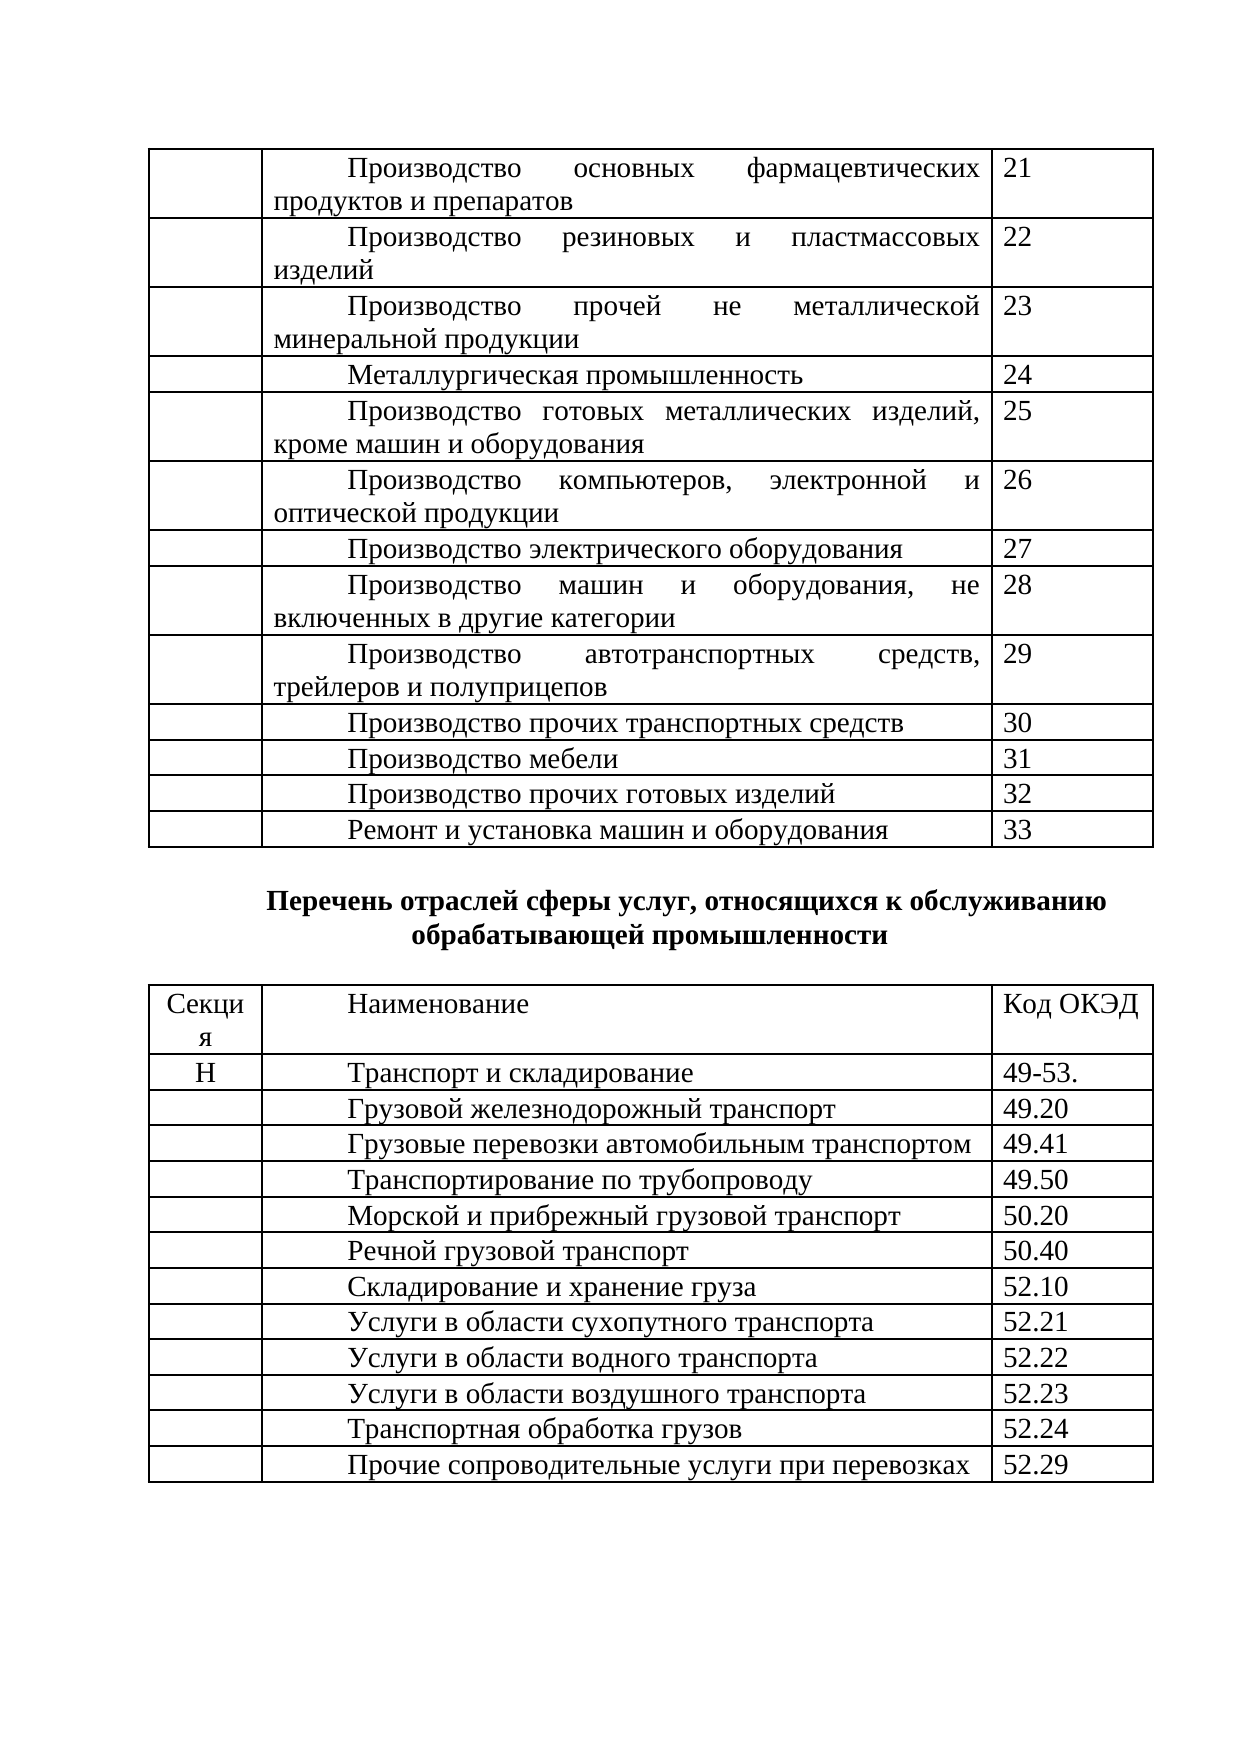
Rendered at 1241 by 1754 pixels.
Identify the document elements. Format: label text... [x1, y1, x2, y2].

table_cell Производство автотранспортных средств, трейлеров и полуприцепов [263, 636, 991, 703]
table_cell Морской и прибрежный грузовой транспорт [263, 1198, 991, 1231]
table_cell [150, 393, 261, 460]
table_cell [150, 1091, 261, 1124]
table_cell 52.23 [993, 1376, 1152, 1409]
table_cell 29 [993, 636, 1152, 703]
table_cell [150, 219, 261, 286]
table_cell 22 [993, 219, 1152, 286]
table_cell Транспортная обработка грузов [263, 1411, 991, 1445]
table_cell 50.40 [993, 1233, 1152, 1267]
table_cell Ремонт и установка машин и оборудования [263, 812, 991, 846]
text Перечень отраслей сферы услуг, относящихся к обслуживанию обрабатывающей промышленности [148, 883, 1152, 950]
table_cell 32 [993, 776, 1152, 810]
table_cell 50.20 [993, 1198, 1152, 1231]
table_cell [150, 741, 261, 774]
table_cell Речной грузовой транспорт [263, 1233, 991, 1267]
table_cell 52.10 [993, 1269, 1152, 1302]
table_cell 27 [993, 531, 1152, 565]
table_cell Металлургическая промышленность [263, 357, 991, 391]
table_cell [150, 636, 261, 703]
table_cell [150, 1198, 261, 1231]
table_cell 33 [993, 812, 1152, 846]
table_cell Производство электрического оборудования [263, 531, 991, 565]
table_cell Производство резиновых и пластмассовых изделий [263, 219, 991, 286]
table_cell 23 [993, 288, 1152, 355]
table_cell Производство основных фармацевтических продуктов и препаратов [263, 150, 991, 217]
table_cell Производство готовых металлических изделий, кроме машин и оборудования [263, 393, 991, 460]
table_cell 26 [993, 462, 1152, 529]
table_cell [150, 776, 261, 810]
table_cell 21 [993, 150, 1152, 217]
table_header Наименование [263, 986, 991, 1053]
table_cell 24 [993, 357, 1152, 391]
table_cell 25 [993, 393, 1152, 460]
table_cell 52.24 [993, 1411, 1152, 1445]
table_cell 52.29 [993, 1447, 1152, 1481]
table_cell [150, 1269, 261, 1302]
table_cell Производство прочих транспортных средств [263, 705, 991, 739]
table_cell 49.50 [993, 1162, 1152, 1196]
table_cell Транспортирование по трубопроводу [263, 1162, 991, 1196]
table_cell [150, 1162, 261, 1196]
table_cell 52.21 [993, 1305, 1152, 1338]
table_cell 49.20 [993, 1091, 1152, 1124]
table_cell 30 [993, 705, 1152, 739]
table_cell Грузовой железнодорожный транспорт [263, 1091, 991, 1124]
table_cell [150, 567, 261, 634]
table_cell [150, 150, 261, 217]
table_cell [150, 1411, 261, 1445]
table_cell [150, 1447, 261, 1481]
table_cell Производство прочих готовых изделий [263, 776, 991, 810]
table_cell 49.41 [993, 1126, 1152, 1160]
table_cell Производство мебели [263, 741, 991, 774]
table_cell [150, 288, 261, 355]
table_cell [150, 357, 261, 391]
table_cell Прочие сопроводительные услуги при перевозках [263, 1447, 991, 1481]
table_cell Услуги в области воздушного транспорта [263, 1376, 991, 1409]
table_cell H [150, 1055, 261, 1089]
table_cell Производство машин и оборудования, не включенных в другие категории [263, 567, 991, 634]
table_cell [150, 705, 261, 739]
table_cell [150, 1340, 261, 1374]
table_cell Производство компьютеров, электронной и оптической продукции [263, 462, 991, 529]
table_header Код ОКЭД [993, 986, 1152, 1053]
table_cell [150, 462, 261, 529]
table_cell 28 [993, 567, 1152, 634]
table_cell [150, 531, 261, 565]
table_cell Транспорт и складирование [263, 1055, 991, 1089]
table_cell [150, 1233, 261, 1267]
table_cell [150, 1376, 261, 1409]
table_cell Складирование и хранение груза [263, 1269, 991, 1302]
table_cell [150, 1126, 261, 1160]
table_cell 49-53. [993, 1055, 1152, 1089]
table_cell Производство прочей не металлической минеральной продукции [263, 288, 991, 355]
table_cell Услуги в области сухопутного транспорта [263, 1305, 991, 1338]
table_cell Грузовые перевозки автомобильным транспортом [263, 1126, 991, 1160]
table_header Секция [150, 986, 261, 1053]
table_cell [150, 812, 261, 846]
table_cell 52.22 [993, 1340, 1152, 1374]
table_cell [150, 1305, 261, 1338]
table_cell Услуги в области водного транспорта [263, 1340, 991, 1374]
table_cell 31 [993, 741, 1152, 774]
